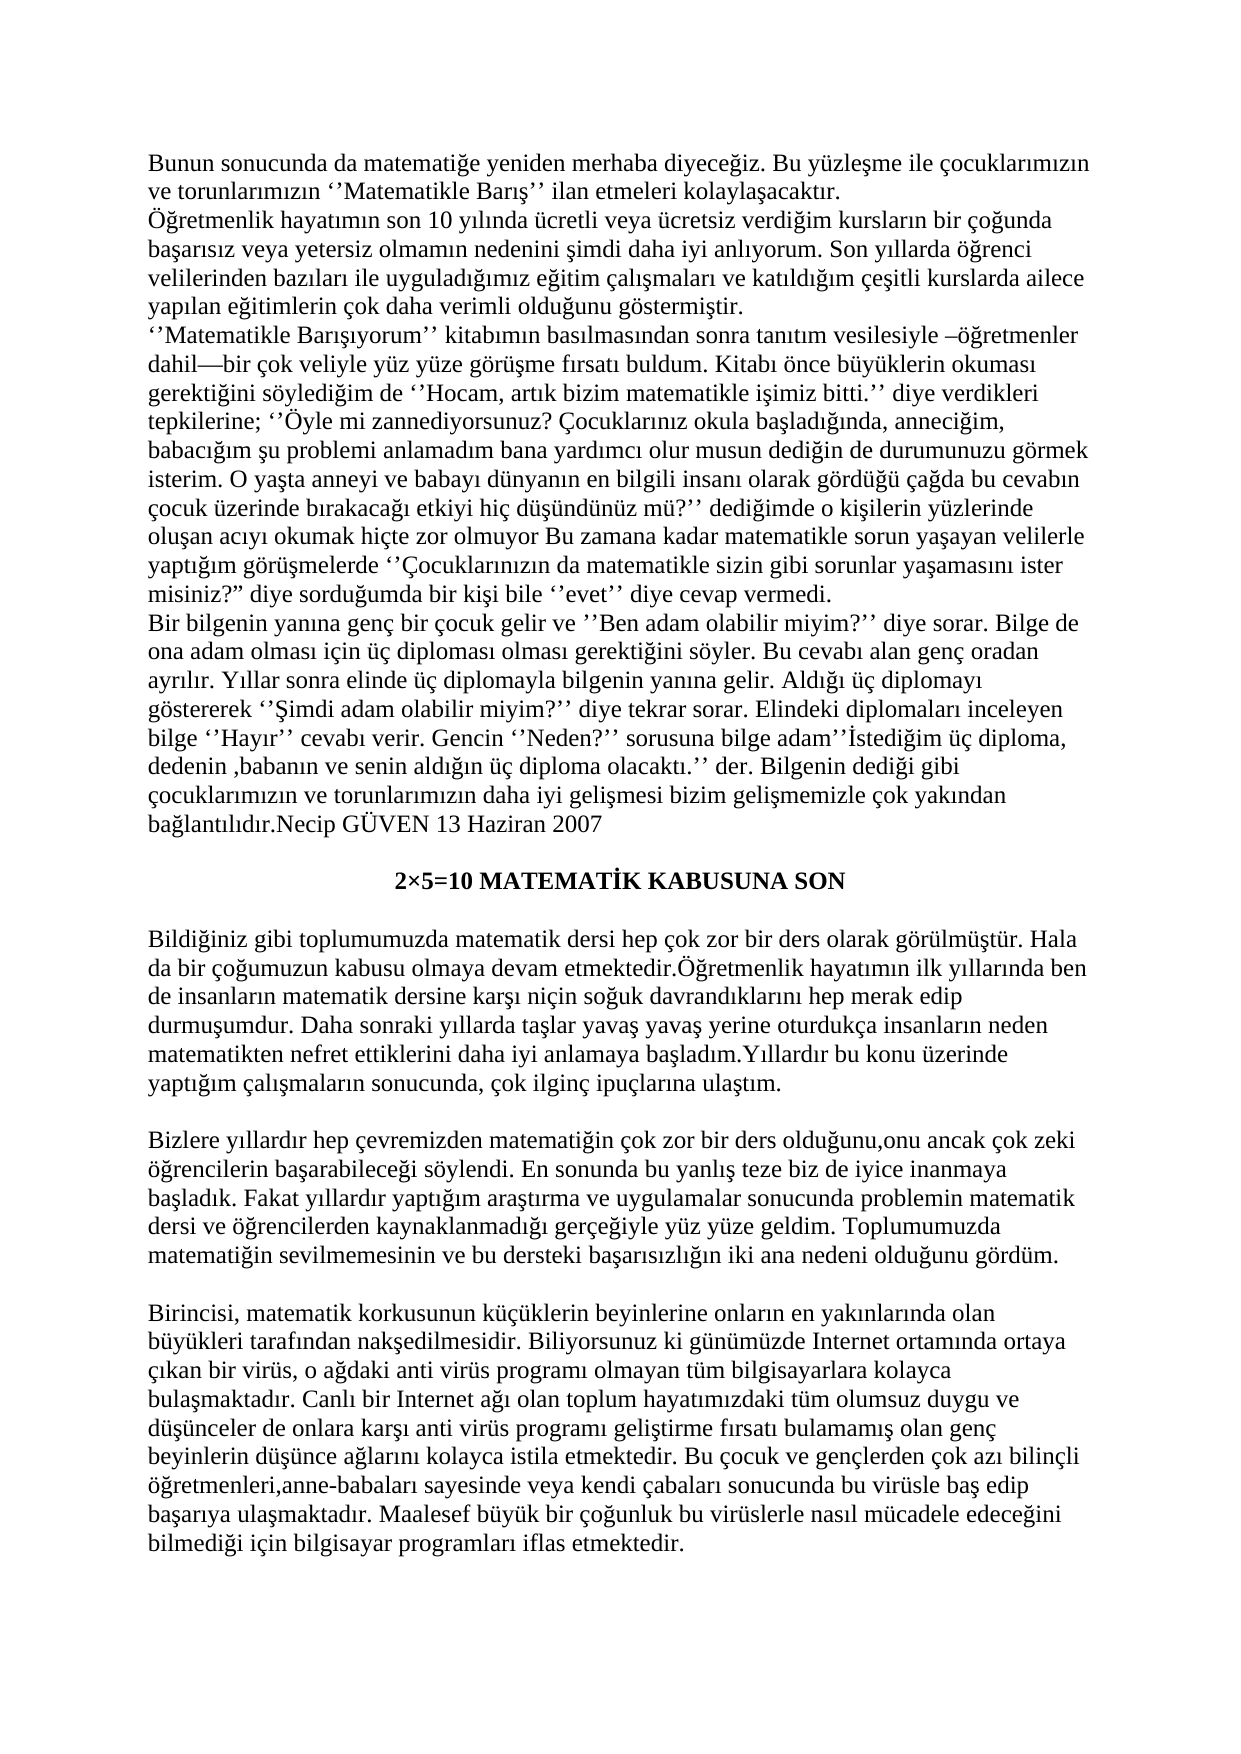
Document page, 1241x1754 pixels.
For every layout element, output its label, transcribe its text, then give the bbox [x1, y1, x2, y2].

text Birincisi, matematik korkusunun küçüklerin beyinlerine onların en yakınlarında olan büyükleri tarafından nakşedilmesidir. Biliyorsunuz ki günümüzde Internet ortamında ortaya çıkan bir virüs, o ağdaki anti virüs programı olmayan tüm bilgisayarlara kolayca bulaşmaktadır. Canlı bir Internet ağı olan toplum hayatımızdaki tüm olumsuz duygu ve düşünceler de onlara karşı anti virüs programı geliştirme fırsatı bulamamış olan genç beyinlerin düşünce ağlarını kolayca istila etmektedir. Bu çocuk ve gençlerden çok azı bilinçli öğretmenleri,anne-babaları sayesinde veya kendi çabaları sonucunda bu virüsle baş edip başarıya ulaşmaktadır. Maalesef büyük bir çoğunluk bu virüslerle nasıl mücadele edeceğini bilmediği için bilgisayar programları iflas etmektedir. [148, 1298, 1093, 1556]
text Bunun sonucunda da matematiğe yeniden merhaba diyeceğiz. Bu yüzleşme ile çocuklarımızın ve torunlarımızın ‘’Matematikle Barış’’ ilan etmeleri kolaylaşacaktır. [148, 148, 1093, 205]
text Bizlere yıllardır hep çevremizden matematiğin çok zor bir ders olduğunu,onu ancak çok zeki öğrencilerin başarabileceği söylendi. En sonunda bu yanlış teze biz de iyice inanmaya başladık. Fakat yıllardır yaptığım araştırma ve uygulamalar sonucunda problemin matematik dersi ve öğrencilerden kaynaklanmadığı gerçeğiyle yüz yüze geldim. Toplumumuzda matematiğin sevilmemesinin ve bu dersteki başarısızlığın iki ana nedeni olduğunu gördüm. [148, 1125, 1093, 1269]
text ‘’Matematikle Barışıyorum’’ kitabımın basılmasından sonra tanıtım vesilesiyle –öğretmenler dahil—bir çok veliyle yüz yüze görüşme fırsatı buldum. Kitabı önce büyüklerin okuması gerektiğini söylediğim de ‘’Hocam, artık bizim matematikle işimiz bitti.’’ diye verdikleri tepkilerine; ‘’Öyle mi zannediyorsunuz? Çocuklarınız okula başladığında, anneciğim, babacığım şu problemi anlamadım bana yardımcı olur musun dediğin de durumunuzu görmek isterim. O yaşta anneyi ve babayı dünyanın en bilgili insanı olarak gördüğü çağda bu cevabın çocuk üzerinde bırakacağı etkiyi hiç düşündünüz mü?’’ dediğimde o kişilerin yüzlerinde oluşan acıyı okumak hiçte zor olmuyor Bu zamana kadar matematikle sorun yaşayan velilerle yaptığım görüşmelerde ‘’Çocuklarınızın da matematikle sizin gibi sorunlar yaşamasını ister misiniz?” diye sorduğumda bir kişi bile ‘’evet’’ diye cevap vermedi. [148, 320, 1093, 608]
text Öğretmenlik hayatımın son 10 yılında ücretli veya ücretsiz verdiğim kursların bir çoğunda başarısız veya yetersiz olmamın nedenini şimdi daha iyi anlıyorum. Son yıllarda öğrenci velilerinden bazıları ile uyguladığımız eğitim çalışmaları ve katıldığım çeşitli kurslarda ailece yapılan eğitimlerin çok daha verimli olduğunu göstermiştir. [148, 205, 1093, 320]
text Bir bilgenin yanına genç bir çocuk gelir ve ’’Ben adam olabilir miyim?’’ diye sorar. Bilge de ona adam olması için üç diploması olması gerektiğini söyler. Bu cevabı alan genç oradan ayrılır. Yıllar sonra elinde üç diplomayla bilgenin yanına gelir. Aldığı üç diplomayı göstererek ‘’Şimdi adam olabilir miyim?’’ diye tekrar sorar. Elindeki diplomaları inceleyen bilge ‘’Hayır’’ cevabı verir. Gencin ‘’Neden?’’ sorusuna bilge adam’’İstediğim üç diploma, dedenin ,babanın ve senin aldığın üç diploma olacaktı.’’ der. Bilgenin dediği gibi çocuklarımızın ve torunlarımızın daha iyi gelişmesi bizim gelişmemizle çok yakından bağlantılıdır.Necip GÜVEN 13 Haziran 2007 [148, 608, 1093, 838]
text 2×5=10 MATEMATİK KABUSUNA SON [148, 866, 1093, 895]
text Bildiğiniz gibi toplumumuzda matematik dersi hep çok zor bir ders olarak görülmüştür. Hala da bir çoğumuzun kabusu olmaya devam etmektedir.Öğretmenlik hayatımın ilk yıllarında ben de insanların matematik dersine karşı niçin soğuk davrandıklarını hep merak edip durmuşumdur. Daha sonraki yıllarda taşlar yavaş yavaş yerine oturdukça insanların neden matematikten nefret ettiklerini daha iyi anlamaya başladım.Yıllardır bu konu üzerinde yaptığım çalışmaların sonucunda, çok ilginç ipuçlarına ulaştım. [148, 924, 1093, 1096]
